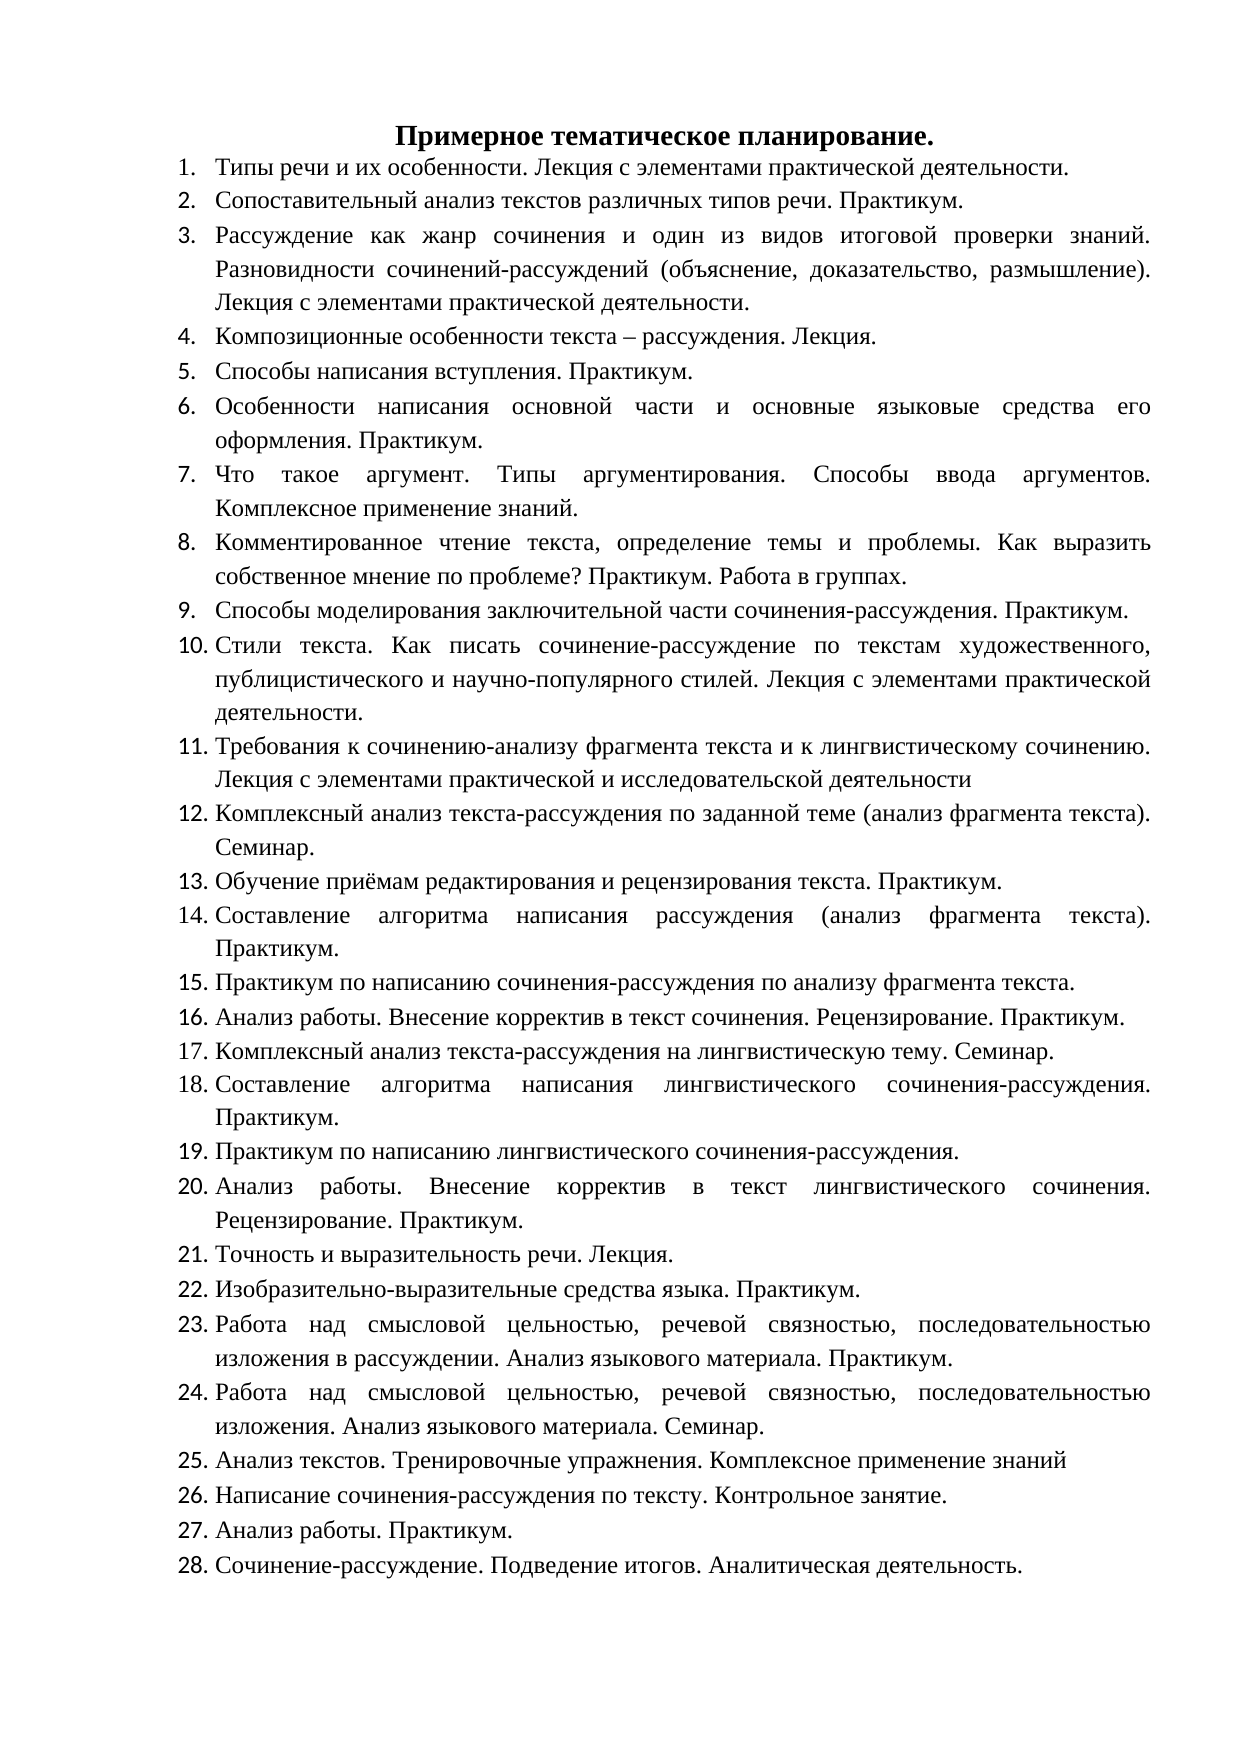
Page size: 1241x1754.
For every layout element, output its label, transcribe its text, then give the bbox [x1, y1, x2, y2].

list Практикум по написанию сочинения-рассуждения по анализу фрагмента текста. [177, 966, 1152, 997]
list Композиционные особенности текста – рассуждения. Лекция. [177, 321, 1152, 351]
list Анализ работы. Внесение корректив в текст сочинения. Рецензирование. Практикум. [177, 1001, 1152, 1032]
list Анализ работы. Практикум. [177, 1514, 1152, 1544]
list Анализ работы. Внесение корректив в текст лингвистического сочинения. Рецензирование. Практикум. [177, 1171, 1152, 1234]
text Примерное тематическое планирование. [177, 118, 1152, 152]
list Способы написания вступления. Практикум. [177, 356, 1152, 386]
list Типы речи и их особенности. Лекция с элементами практической деятельности. [177, 152, 1152, 180]
list Особенности написания основной части и основные языковые средства его оформления. Практикум. [177, 391, 1152, 454]
list Комплексный анализ текста-рассуждения по заданной теме (анализ фрагмента текста). Семинар. [177, 798, 1152, 861]
list Изобразительно-выразительные средства языка. Практикум. [177, 1273, 1152, 1304]
list Практикум по написанию лингвистического сочинения-рассуждения. [177, 1136, 1152, 1166]
list Обучение приёмам редактирования и рецензирования текста. Практикум. [177, 865, 1152, 896]
list Что такое аргумент. Типы аргументирования. Способы ввода аргументов. Комплексное применение знаний. [177, 458, 1152, 522]
list Составление алгоритма написания рассуждения (анализ фрагмента текста). Практикум. [177, 900, 1152, 962]
list Способы моделирования заключительной части сочинения-рассуждения. Практикум. [177, 594, 1152, 624]
list Стили текста. Как писать сочинение-рассуждение по текстам художественного, публицистического и научно-популярного стилей. Лекция с элементами практической деятельности. [177, 629, 1152, 726]
list Сочинение-рассуждение. Подведение итогов. Аналитическая деятельность. [177, 1549, 1152, 1579]
list Сопоставительный анализ текстов различных типов речи. Практикум. [177, 185, 1152, 215]
list Требования к сочинению-анализу фрагмента текста и к лингвистическому сочинению. Лекция с элементами практической и исследовательской деятельности [177, 730, 1152, 793]
list Написание сочинения-рассуждения по тексту. Контрольное занятие. [177, 1479, 1152, 1509]
list Комплексный анализ текста-рассуждения на лингвистическую тему. Семинар. [177, 1036, 1152, 1065]
list Работа над смысловой цельностью, речевой связностью, последовательностью изложения в рассуждении. Анализ языкового материала. Практикум. [177, 1308, 1152, 1372]
list Составление алгоритма написания лингвистического сочинения-рассуждения. Практикум. [177, 1069, 1152, 1131]
list Комментированное чтение текста, определение темы и проблемы. Как выразить собственное мнение по проблеме? Практикум. Работа в группах. [177, 526, 1152, 590]
list Точность и выразительность речи. Лекция. [177, 1238, 1152, 1269]
list Анализ текстов. Тренировочные упражнения. Комплексное применение знаний [177, 1444, 1152, 1474]
list Рассуждение как жанр сочинения и один из видов итоговой проверки знаний. Разновидности сочинений-рассуждений (объяснение, доказательство, размышление). Лекция с элементами практической деятельности. [177, 220, 1152, 316]
list Работа над смысловой цельностью, речевой связностью, последовательностью изложения. Анализ языкового материала. Семинар. [177, 1376, 1152, 1440]
